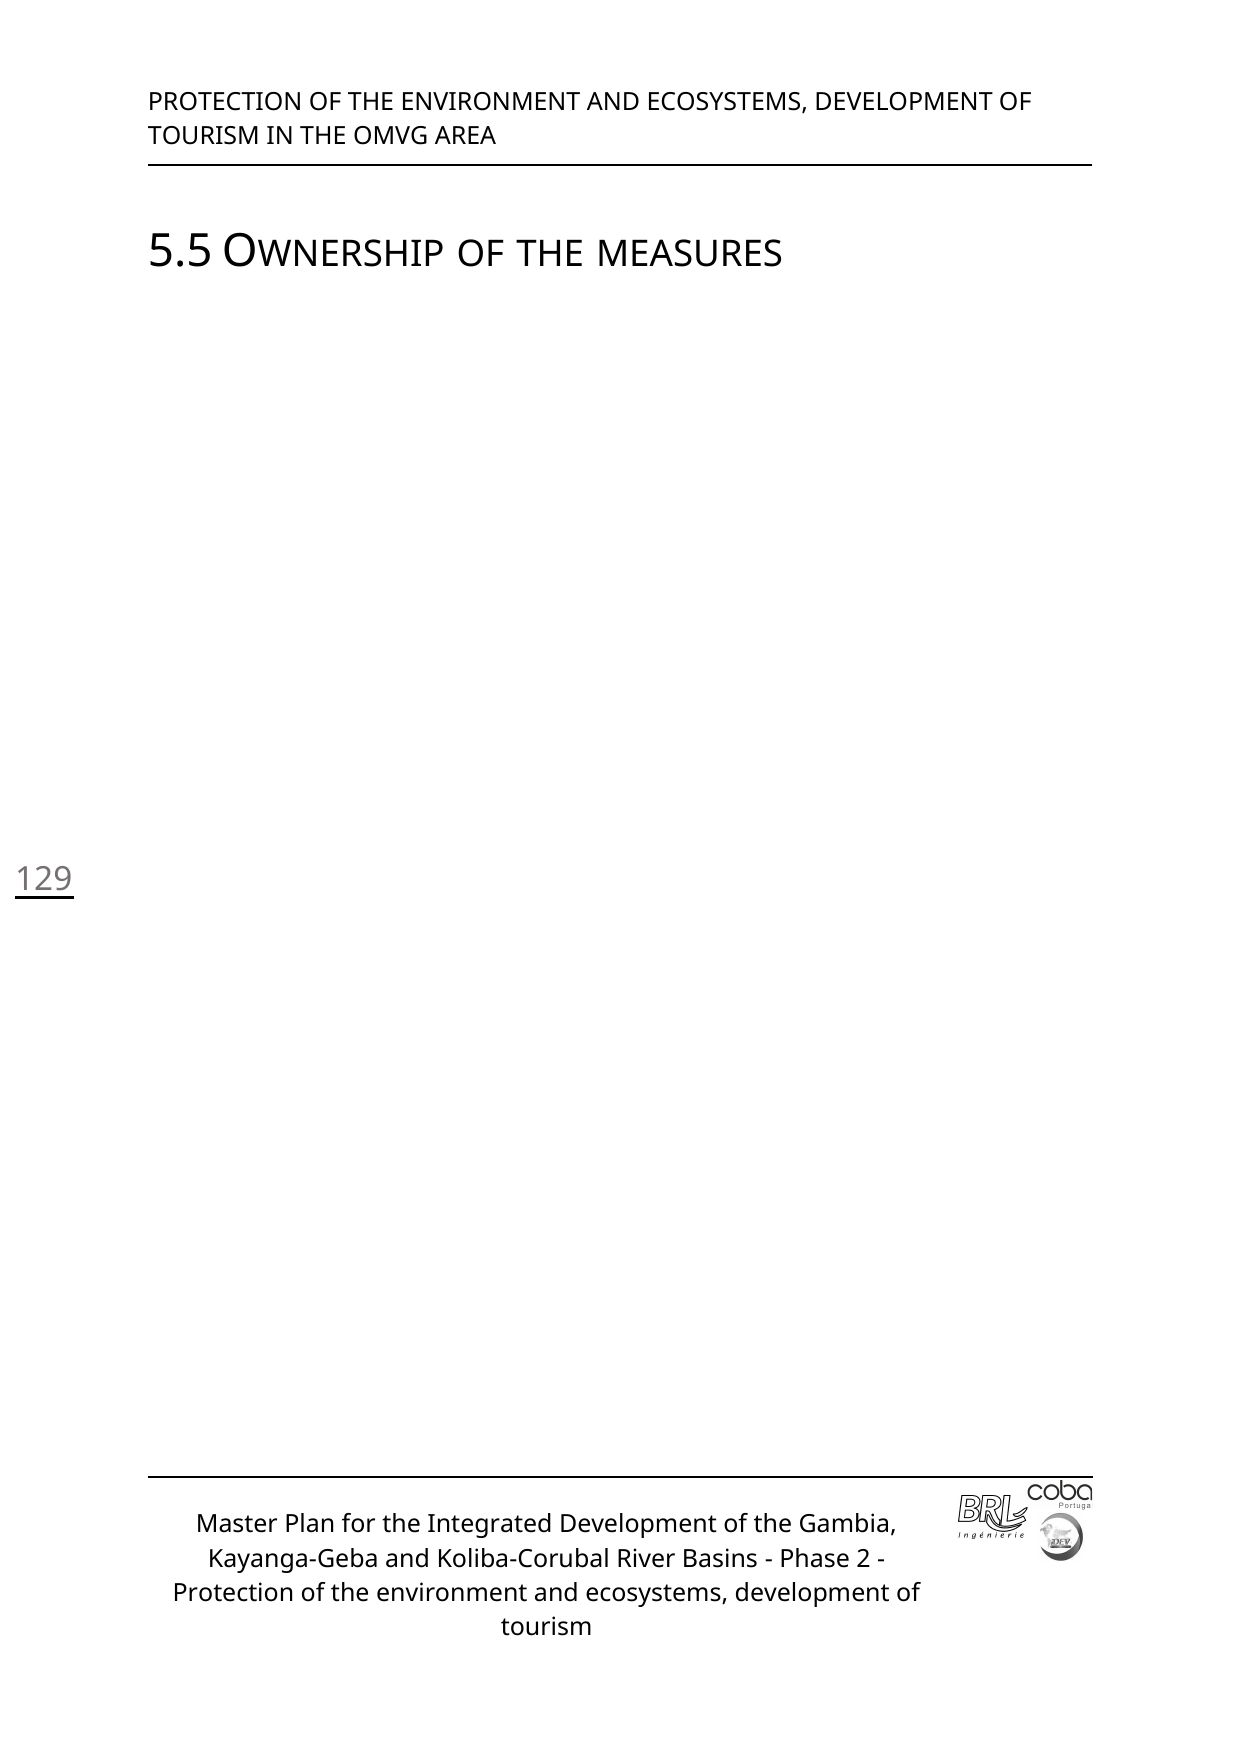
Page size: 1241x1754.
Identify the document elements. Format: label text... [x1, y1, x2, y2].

subtitle Ownership of the measures [148, 228, 1092, 276]
picture [957, 1479, 1093, 1539]
